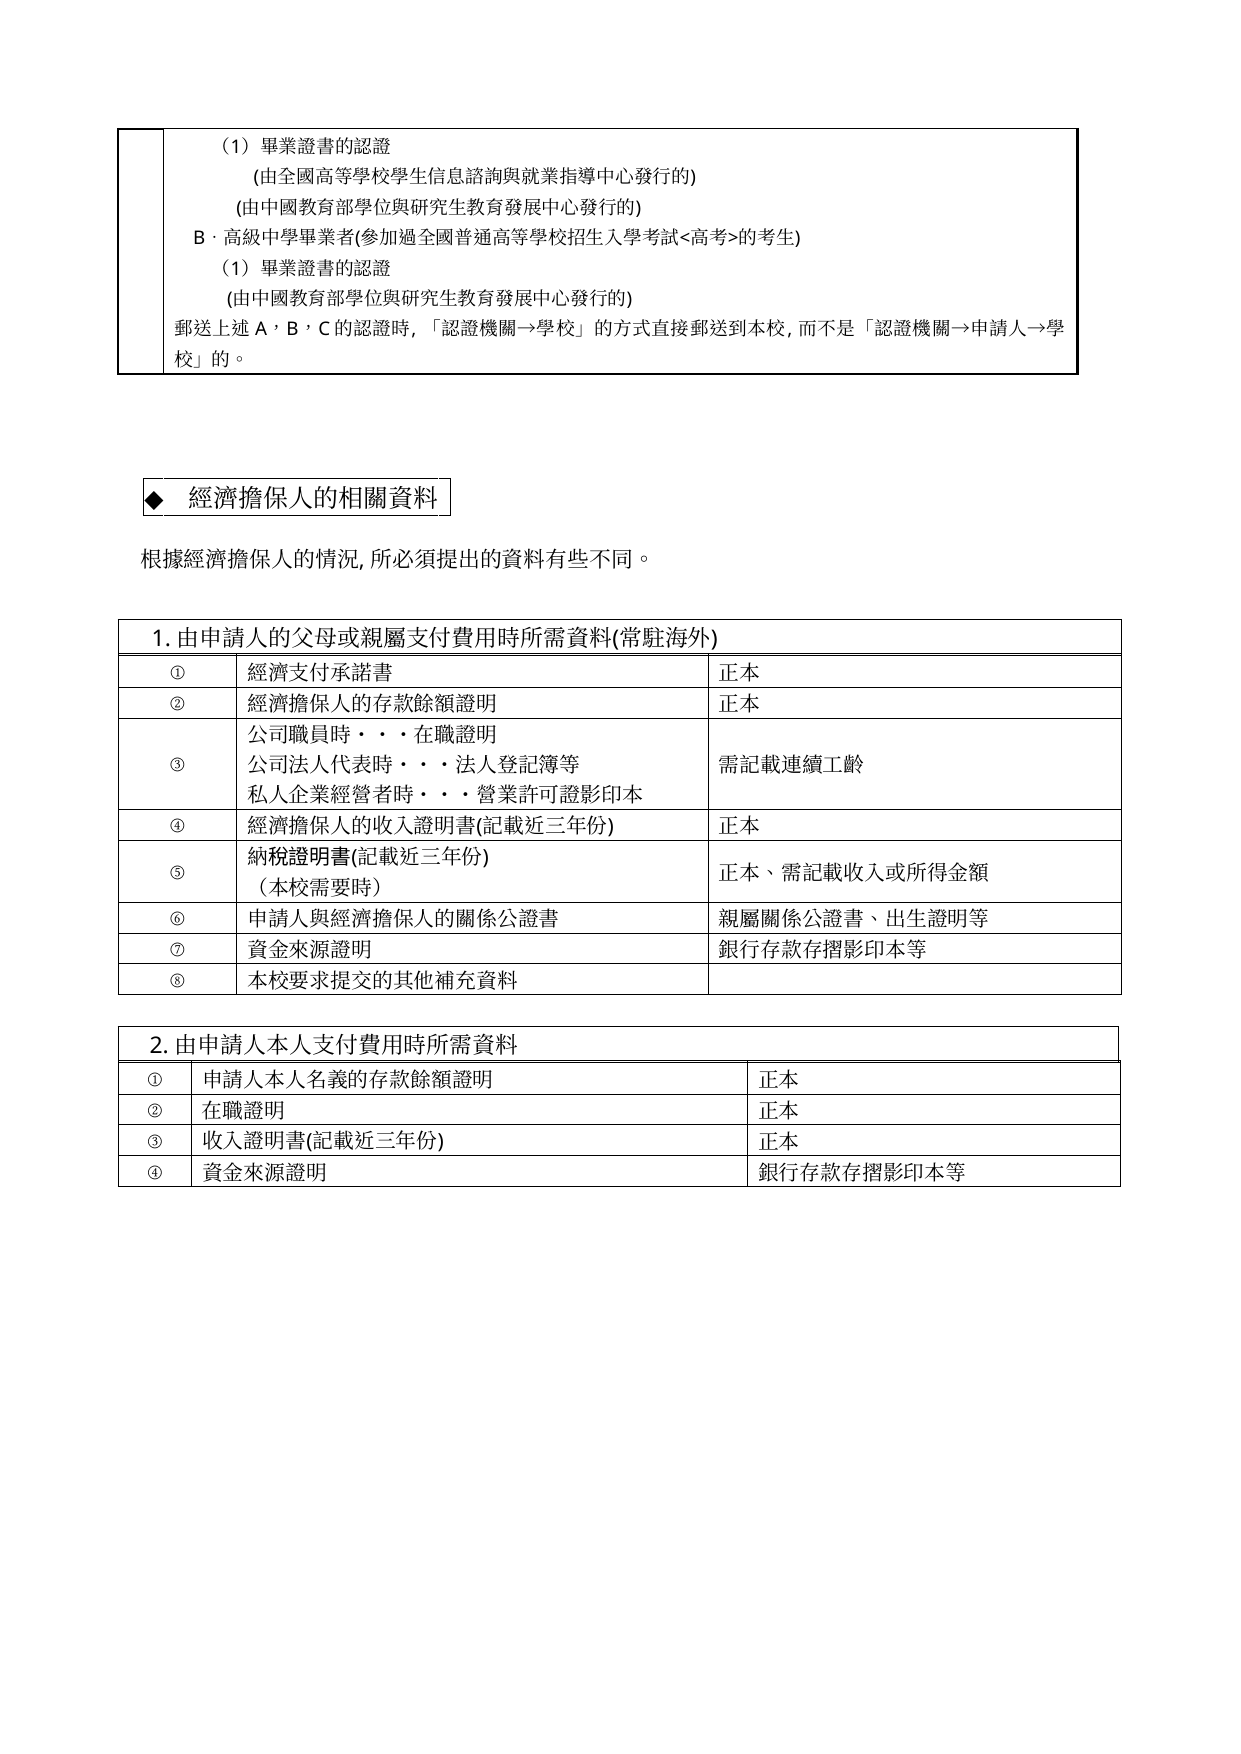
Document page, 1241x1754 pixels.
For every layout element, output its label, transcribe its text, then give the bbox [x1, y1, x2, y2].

table_cell ⑧ [119, 964, 236, 994]
table_cell 需記載連續工齡 [709, 719, 1121, 809]
text 根據經濟擔保人的情況, 所必須提出的資料有些不同。 [118, 527, 1092, 588]
table_cell 公司職員時・・・在職證明 公司法人代表時・・・法人登記簿等 私人企業經營者時・・・營業許可證影印本 [237, 719, 708, 809]
table_cell ① [119, 656, 236, 686]
table_cell 經濟擔保人的存款餘額證明 [237, 688, 708, 717]
table_header 1. 由申請人的父母或親屬支付費用時所需資料(常駐海外) [119, 620, 1121, 653]
table_cell 申請人與經濟擔保人的關係公證書 [237, 903, 708, 932]
text ◆ 經濟擔保人的相關資料 [118, 467, 1092, 527]
table_cell ③ [119, 1125, 191, 1155]
table_cell ④ [119, 1156, 191, 1186]
table_cell ④ [119, 810, 236, 840]
table_cell ⑥ [119, 903, 236, 932]
table_cell 在職證明 [192, 1095, 747, 1124]
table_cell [164, 129, 1076, 373]
table_cell ② [119, 1095, 191, 1124]
table_cell 納稅證明書(記載近三年份) （本校需要時） [237, 841, 708, 901]
table_cell 本校要求提交的其他補充資料 [237, 964, 708, 994]
table_cell 經濟擔保人的收入證明書(記載近三年份) [237, 810, 708, 840]
table_cell ② [119, 688, 236, 717]
table_cell 資金來源證明 [192, 1156, 747, 1186]
table_cell [709, 964, 1121, 994]
table_cell ⑤ [119, 841, 236, 901]
table_cell ⑦ [119, 934, 236, 963]
table_cell 銀行存款存摺影印本等 [748, 1156, 1120, 1186]
table_cell 正本 [748, 1095, 1120, 1124]
table_cell 經濟支付承諾書 [237, 656, 708, 686]
table_cell 申請人本人名義的存款餘額證明 [192, 1063, 747, 1093]
table_cell 資金來源證明 [237, 934, 708, 963]
table_header 2. 由申請人本人支付費用時所需資料 [119, 1027, 1118, 1060]
table_cell 銀行存款存摺影印本等 [709, 934, 1121, 963]
table_cell 正本 [709, 810, 1121, 840]
table_cell 正本 [709, 688, 1121, 717]
table_cell 正本 [748, 1063, 1120, 1093]
table_cell ① [119, 1063, 191, 1093]
table_cell 正本、需記載收入或所得金額 [709, 841, 1121, 901]
table_cell 親屬關係公證書、出生證明等 [709, 903, 1121, 932]
table_cell ③ [119, 719, 236, 809]
table_cell 正本 [709, 656, 1121, 686]
table_cell 正本 [748, 1125, 1120, 1155]
table_cell 收入證明書(記載近三年份) [192, 1125, 747, 1155]
